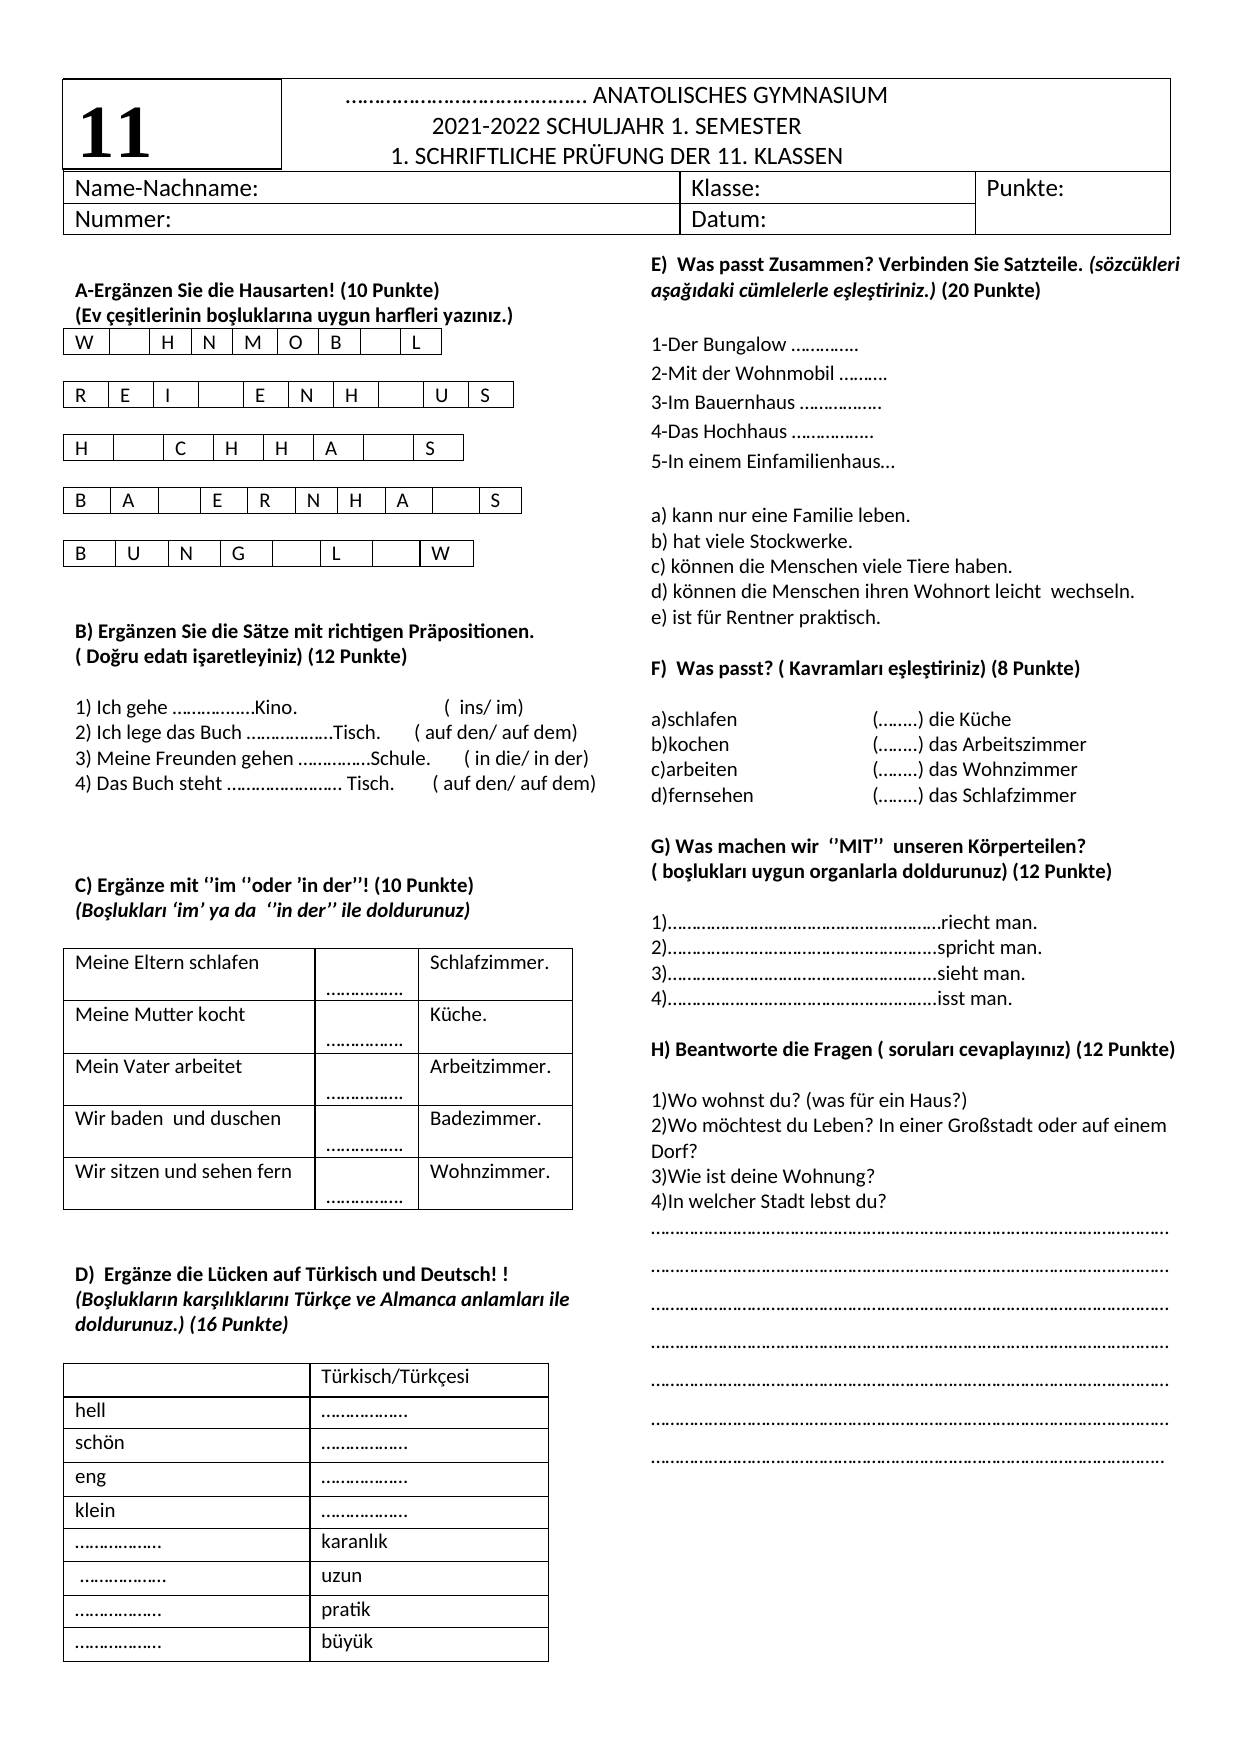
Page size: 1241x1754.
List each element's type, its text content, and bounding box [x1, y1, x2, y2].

table_header H [150, 329, 191, 354]
table_cell Wir baden und duschen [64, 1106, 314, 1157]
text 2) Ich lege das Buch ………………Tisch. ( auf den/ auf dem) [75, 719, 605, 745]
table_header Schlafzimmer. [419, 949, 572, 1000]
table_cell ……………. [316, 1158, 418, 1209]
table_header N [296, 488, 337, 513]
text B) Ergänzen Sie die Sätze mit richtigen Präpositionen. [75, 618, 605, 643]
table_header E [244, 382, 288, 407]
text (Ev çeşitlerinin boşluklarına uygun harfleri yazınız.) [75, 302, 605, 328]
text D) Ergänze die Lücken auf Türkisch und Deutsch! ! (Boşlukların karşılıklarını Türkçe ve Almanca anlamları ile doldurunuz.) (16 Punkte) [75, 1261, 605, 1337]
table_cell klein [64, 1497, 309, 1527]
text 5-In einem Einfamilienhaus… [651, 448, 1181, 473]
table_cell ……………… [311, 1463, 548, 1496]
text 3)Wie ist deine Wohnung? [651, 1163, 1181, 1189]
table_header C [164, 435, 213, 460]
table_cell karanlık [311, 1529, 548, 1561]
table_header N [192, 329, 232, 354]
table_header W [421, 541, 473, 566]
table_header H [64, 435, 113, 460]
text E) Was passt Zusammen? Verbinden Sie Satzteile. (sözcükleri aşağıdaki cümlelerle eşleştiriniz.) (20 Punkte) [651, 75, 1181, 302]
table_cell ……………… [64, 1562, 309, 1595]
table_header U [116, 541, 168, 566]
table_cell Datum: [681, 204, 975, 234]
table_header [110, 329, 149, 354]
text 1)Wo wohnst du? (was für ein Haus?) [651, 1087, 1181, 1112]
table_header [114, 435, 163, 460]
text 4)In welcher Stadt lebst du? [651, 1189, 1181, 1214]
table_header U [424, 382, 468, 407]
table_header I [154, 382, 198, 407]
text 2)………………………………………………..spricht man. [651, 934, 1181, 960]
table_header A [314, 435, 363, 460]
table_cell ……………. [316, 1106, 418, 1157]
table_cell Küche. [419, 1001, 572, 1053]
table_cell ……………… [311, 1429, 548, 1462]
text 3-Im Bauernhaus …………….. [651, 389, 1181, 415]
table_cell ……………… [311, 1497, 548, 1527]
table_header E [201, 488, 247, 513]
table_cell Badezimmer. [419, 1106, 572, 1157]
table_header A [386, 488, 432, 513]
text (Boşlukları ‘im’ ya da ‘’in der’’ ile doldurunuz) [75, 897, 605, 923]
text 3)………………………………………………..sieht man. [651, 960, 1181, 985]
table_header G [221, 541, 272, 566]
text ( Doğru edatı işaretleyiniz) (12 Punkte) [75, 643, 605, 669]
text c)arbeiten (……..) das Wohnzimmer d)fernsehen (……..) das Schlafzimmer [651, 757, 1181, 807]
table_header B [64, 488, 110, 513]
table_header Meine Eltern schlafen [64, 949, 314, 1000]
table_header N [289, 382, 333, 407]
table_header L [401, 329, 441, 354]
table_header S [480, 488, 521, 513]
table_header [159, 488, 200, 513]
text G) Was machen wir ‘’MIT’’ unseren Körperteilen? [651, 833, 1181, 858]
text 4)………………………………………………..isst man. [651, 985, 1181, 1011]
table_cell ……………… [311, 1398, 548, 1428]
table_header H [338, 488, 385, 513]
text e) ist für Rentner praktisch. [651, 604, 1181, 629]
table_cell Name-Nachname: [64, 172, 679, 202]
text 2-Mit der Wohnmobil ………. [651, 360, 1181, 386]
text a)schlafen (……..) die Küche [651, 706, 1181, 731]
table_header S [469, 382, 513, 407]
table_cell ……………… [64, 1596, 309, 1627]
table_header W [64, 329, 109, 354]
table_cell ……………. [316, 1001, 418, 1053]
table_header M [233, 329, 277, 354]
table_cell büyük [311, 1628, 548, 1661]
table_header H [214, 435, 263, 460]
table_cell ……………… [64, 1628, 309, 1661]
table_header L [321, 541, 372, 566]
table_cell Mein Vater arbeitet [64, 1054, 314, 1104]
text 1)…………………………………………………riecht man. [651, 909, 1181, 934]
text 4-Das Hochhaus …………….. [651, 419, 1181, 444]
table_header R [64, 382, 108, 407]
text b) hat viele Stockwerke. [651, 528, 1181, 553]
table_header N [169, 541, 220, 566]
table_header [64, 1364, 309, 1396]
table_header B [64, 541, 115, 566]
text C) Ergänze mit ‘’im ‘’oder ’in der’’! (10 Punkte) [75, 872, 605, 897]
table_header ……………. [316, 949, 418, 1000]
table_cell uzun [311, 1562, 548, 1595]
table_header [364, 435, 413, 460]
text a) kann nur eine Familie leben. [651, 502, 1181, 528]
table_header S [414, 435, 463, 460]
table_header [379, 382, 423, 407]
table_cell ……………… [64, 1529, 309, 1561]
table_header H [264, 435, 313, 460]
text 3) Meine Freunden gehen ……………Schule. ( in die/ in der) [75, 745, 605, 770]
text H) Beantworte die Fragen ( soruları cevaplayınız) (12 Punkte) [651, 1036, 1181, 1062]
table_header [361, 329, 400, 354]
table_cell Nummer: [64, 204, 679, 234]
table_cell Klasse: [681, 172, 975, 202]
text b)kochen (……..) das Arbeitszimmer [651, 731, 1181, 757]
table_header B [319, 329, 360, 354]
table_cell eng [64, 1463, 309, 1496]
table_header E [109, 382, 153, 407]
table_header R [248, 488, 295, 513]
table_cell Wir sitzen und sehen fern [64, 1158, 314, 1209]
text 4) Das Buch steht …………………… Tisch. ( auf den/ auf dem) [75, 770, 605, 796]
table_header A [111, 488, 158, 513]
table_cell Arbeitzimmer. [419, 1054, 572, 1104]
table_cell Meine Mutter kocht [64, 1001, 314, 1053]
table_header [273, 541, 320, 566]
table_cell ……………. [316, 1054, 418, 1104]
table_cell hell [64, 1398, 309, 1428]
text 2)Wo möchtest du Leben? In einer Großstadt oder auf einem Dorf? [651, 1112, 1181, 1163]
table_header [373, 541, 419, 566]
table_header Türkisch/Türkçesi [311, 1364, 548, 1396]
text d) können die Menschen ihren Wohnort leicht wechseln. [651, 579, 1181, 604]
text A-Ergänzen Sie die Hausarten! (10 Punkte) [75, 277, 605, 302]
table_cell Wohnzimmer. [419, 1158, 572, 1209]
table_cell pratik [311, 1596, 548, 1627]
table_header …………………………………… ANATOLISCHES GYMNASIUM 2021-2022 SCHULJAHR 1. SEMESTER 1. SCHRIFTLICHE PRÜFUNG DER 11. KLASSEN [64, 79, 1170, 171]
table_header H [334, 382, 378, 407]
table_cell Punkte: [976, 172, 1170, 234]
table_header [433, 488, 479, 513]
text ( boşlukları uygun organlarla doldurunuz) (12 Punkte) [651, 858, 1181, 884]
text 1-Der Bungalow ………….. [651, 331, 1181, 357]
table_cell schön [64, 1429, 309, 1462]
table_header O [278, 329, 318, 354]
table_header [199, 382, 243, 407]
text …………………………………………………………………………………………………………………………………………………………………………………………………………………………………………………………………………………………………………………………………………………………………………………………………………………………………………………………………………………………………………………………………………………………………………………………………………………………………………………………………………………………….. [651, 1214, 1181, 1468]
text c) können die Menschen viele Tiere haben. [651, 553, 1181, 579]
text F) Was passt? ( Kavramları eşleştiriniz) (8 Punkte) [651, 655, 1181, 680]
text 1) Ich gehe …………..…Kino. ( ins/ im) [75, 694, 605, 719]
